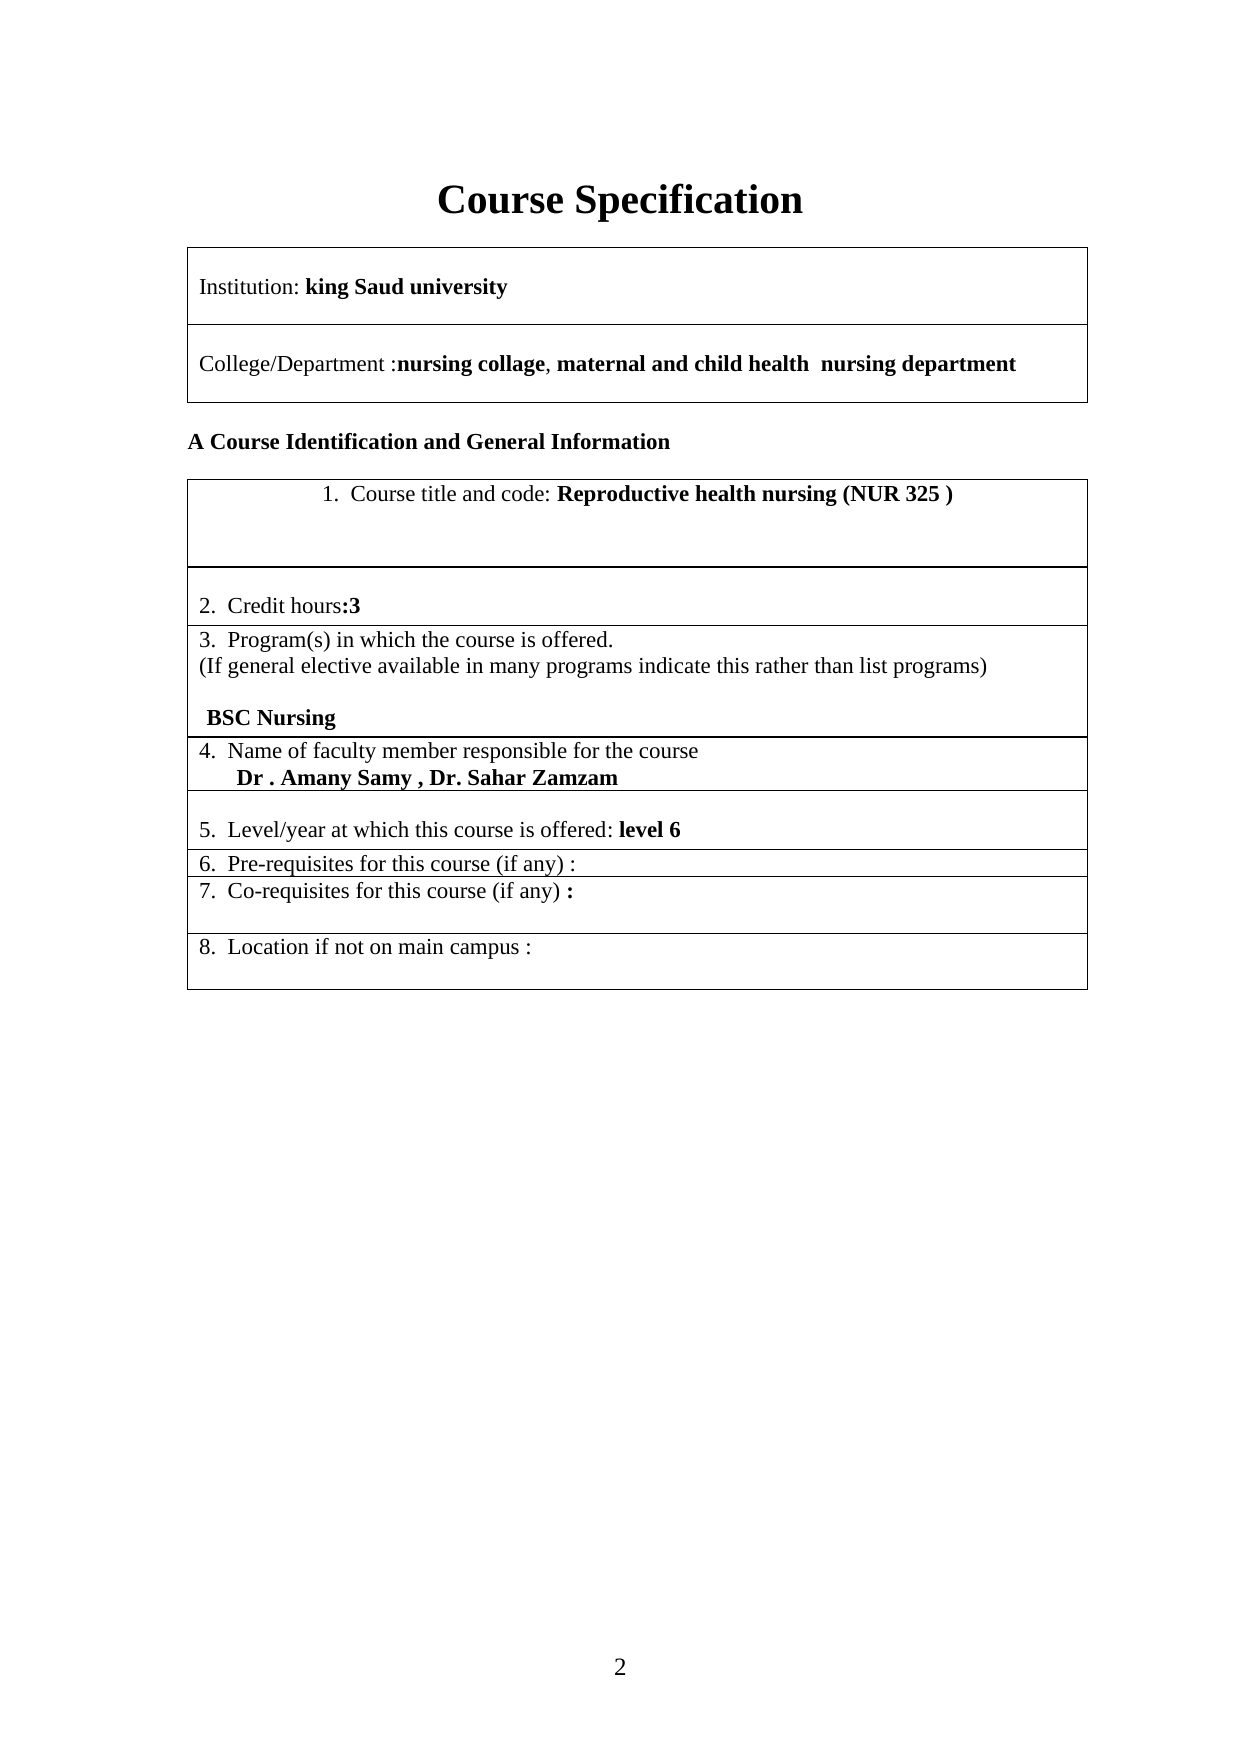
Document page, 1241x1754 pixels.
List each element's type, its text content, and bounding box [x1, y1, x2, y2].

table_header 1. Course title and code: Reproductive health nursing (NUR 325 ) [188, 480, 1087, 566]
table_cell 7. Co-requisites for this course (if any) : [188, 877, 1087, 932]
subtitle A Course Identification and General Information [187, 428, 1053, 454]
table_cell 2. Credit hours:3 [188, 568, 1087, 625]
table_cell 3. Program(s) in which the course is offered. (If general elective available in many programs indicate this rather than list programs) BSC Nursing [188, 626, 1087, 736]
text Course Specification [187, 175, 1053, 223]
table_cell 8. Location if not on main campus : [188, 934, 1087, 988]
table_header Institution: king Saud university [188, 248, 1087, 324]
table_cell 6. Pre-requisites for this course (if any) : [188, 850, 1087, 876]
table_cell College/Department :nursing collage, maternal and child health nursing department [188, 325, 1087, 402]
table_cell 5. Level/year at which this course is offered: level 6 [188, 791, 1087, 849]
table_cell 4. Name of faculty member responsible for the course Dr . Amany Samy , Dr. Sahar Zamzam [188, 738, 1087, 790]
